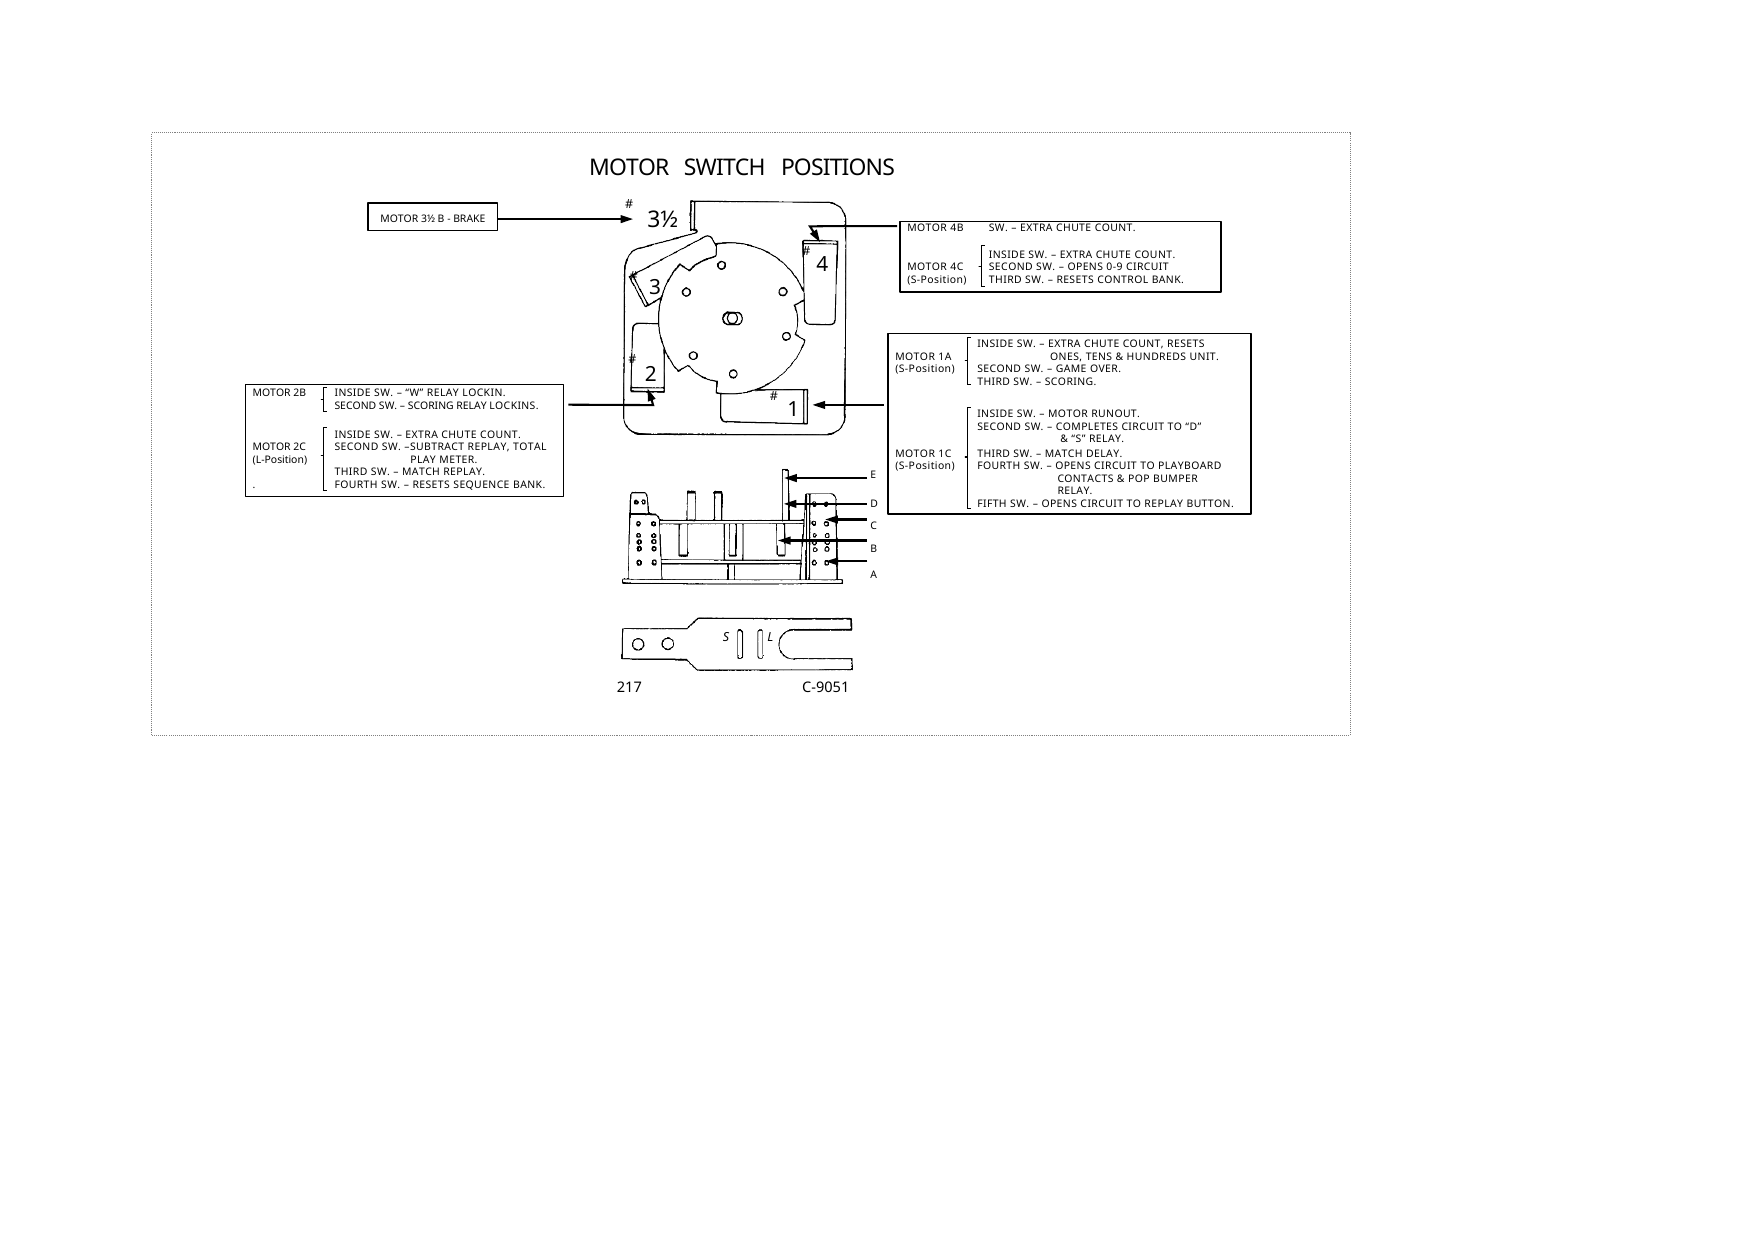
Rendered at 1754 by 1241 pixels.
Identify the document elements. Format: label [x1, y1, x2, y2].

picture [619, 198, 852, 440]
picture [606, 455, 886, 681]
